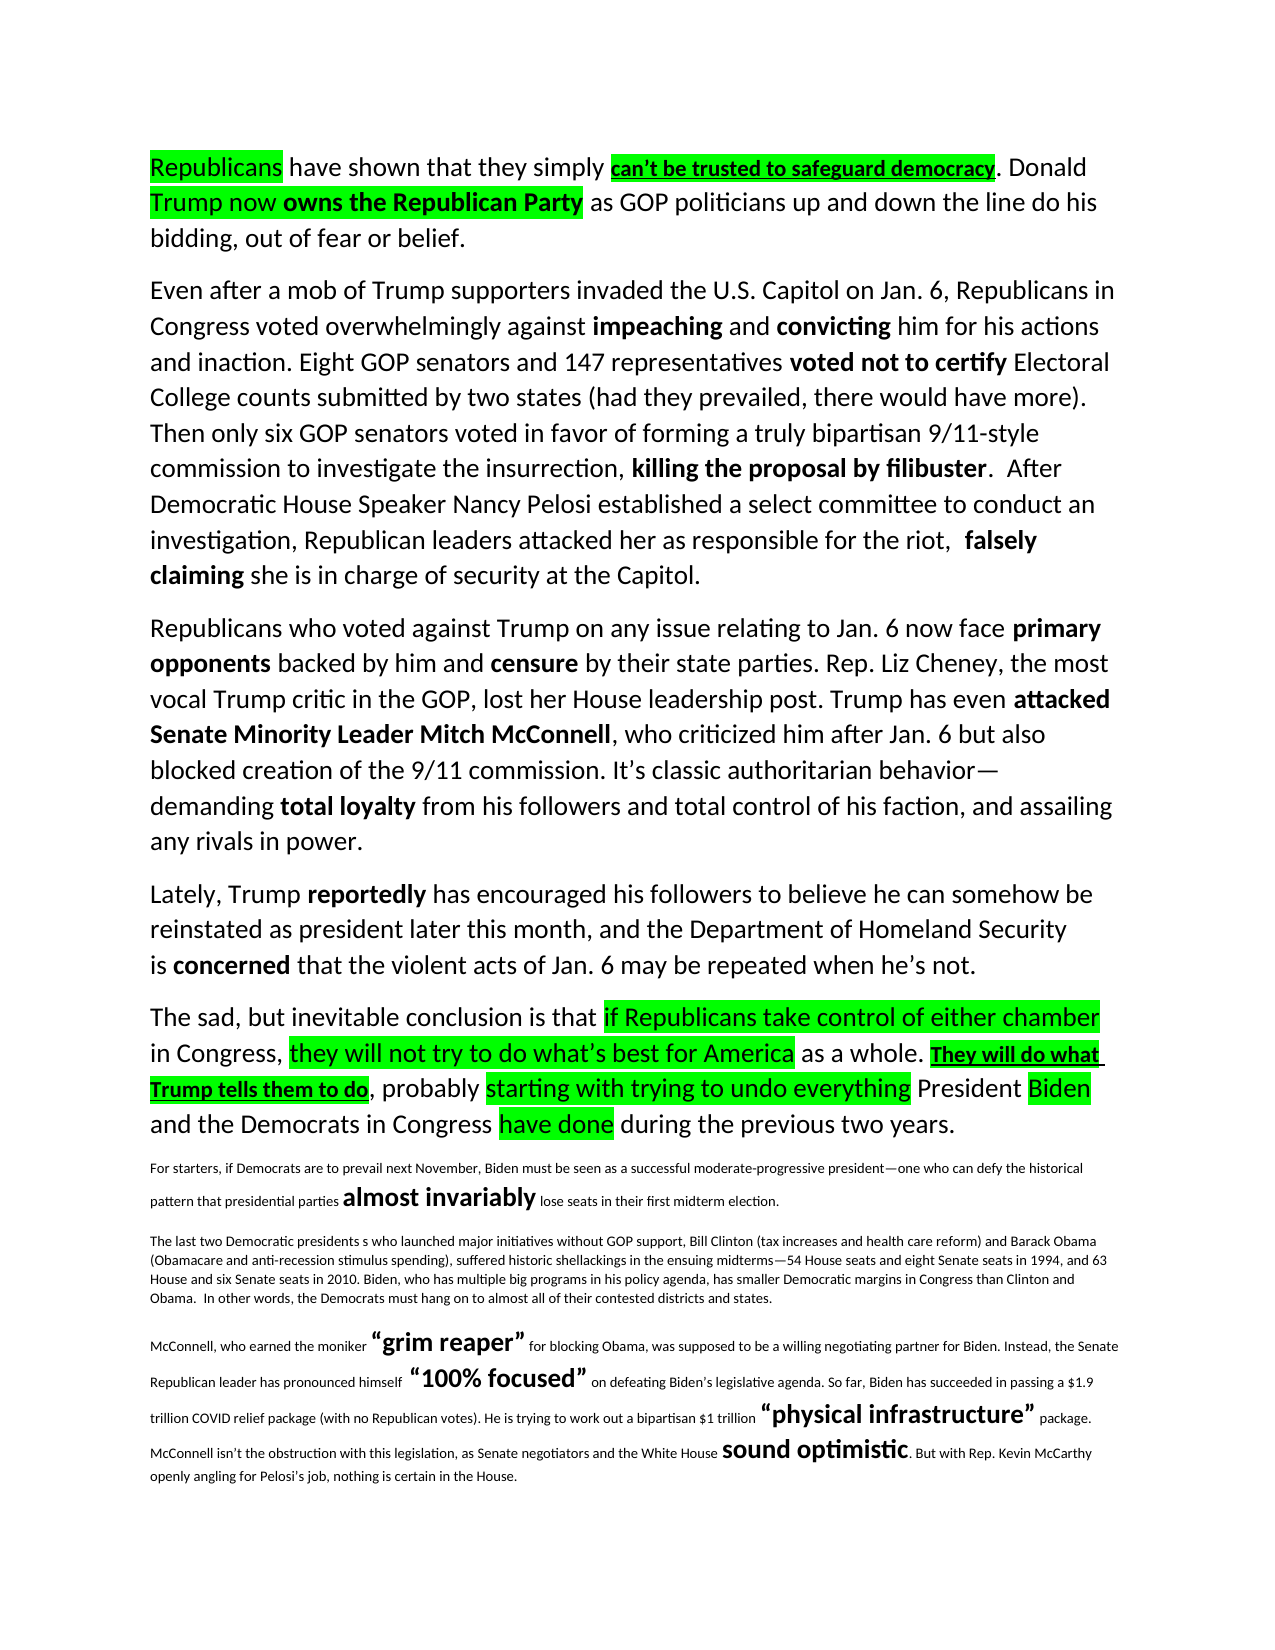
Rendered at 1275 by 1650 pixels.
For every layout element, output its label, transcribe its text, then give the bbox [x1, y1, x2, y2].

text Lately, Trump reportedly has encouraged his followers to believe he can somehow be reinstated as president later this month, and the Department of Homeland Security is concerned that the violent acts of Jan. 6 may be repeated when he’s not. [150, 877, 1125, 981]
text For starters, if Democrats are to prevail next November, Biden must be seen as a successful moderate-progressive president—one who can defy the historical pattern that presidential parties almost invariably lose seats in their first midterm election. [150, 1159, 1125, 1213]
text McConnell, who earned the moniker “grim reaper” for blocking Obama, was supposed to be a willing negotiating partner for Biden. Instead, the Senate Republican leader has pronounced himself “100% focused” on defeating Biden’s legislative agenda. So far, Biden has succeeded in passing a $1.9 trillion COVID relief package (with no Republican votes). He is trying to work out a bipartisan $1 trillion “physical infrastructure” package. McConnell isn’t the obstruction with this legislation, as Senate negotiators and the White House sound optimistic. But with Rep. Kevin McCarthy openly angling for Pelosi’s job, nothing is certain in the House. [150, 1326, 1125, 1485]
text The sad, but inevitable conclusion is that if Republicans take control of either chamber in Congress, they will not try to do what’s best for America as a whole. They will do what Trump tells them to do, probably starting with trying to undo everything President Biden and the Democrats in Congress have done during the previous two years. [150, 1000, 1125, 1140]
text The last two Democratic presidents s who launched major initiatives without GOP support, Bill Clinton (tax increases and health care reform) and Barack Obama (Obamacare and anti-recession stimulus spending), suffered historic shellackings in the ensuing midterms—54 House seats and eight Senate seats in 1994, and 63 House and six Senate seats in 2010. Biden, who has multiple big programs in his policy agenda, has smaller Democratic margins in Congress than Clinton and Obama. In other words, the Democrats must hang on to almost all of their contested districts and states. [150, 1232, 1125, 1308]
text Republicans who voted against Trump on any issue relating to Jan. 6 now face primary opponents backed by him and censure by their state parties. Rep. Liz Cheney, the most vocal Trump critic in the GOP, lost her House leadership post. Trump has even attacked Senate Minority Leader Mitch McConnell, who criticized him after Jan. 6 but also blocked creation of the 9/11 commission. It’s classic authoritarian behavior—demanding total loyalty from his followers and total control of his faction, and assailing any rivals in power. [150, 611, 1125, 858]
text Even after a mob of Trump supporters invaded the U.S. Capitol on Jan. 6, Republicans in Congress voted overwhelmingly against impeaching and convicting him for his actions and inaction. Eight GOP senators and 147 representatives voted not to certify Electoral College counts submitted by two states (had they prevailed, there would have more). Then only six GOP senators voted in favor of forming a truly bipartisan 9/11-style commission to investigate the insurrection, killing the proposal by filibuster. After Democratic House Speaker Nancy Pelosi established a select committee to conduct an investigation, Republican leaders attacked her as responsible for the riot, falsely claiming she is in charge of security at the Capitol. [150, 273, 1125, 592]
text Republicans have shown that they simply can’t be trusted to safeguard democracy. Donald Trump now owns the Republican Party as GOP politicians up and down the line do his bidding, out of fear or belief. [150, 150, 1125, 254]
